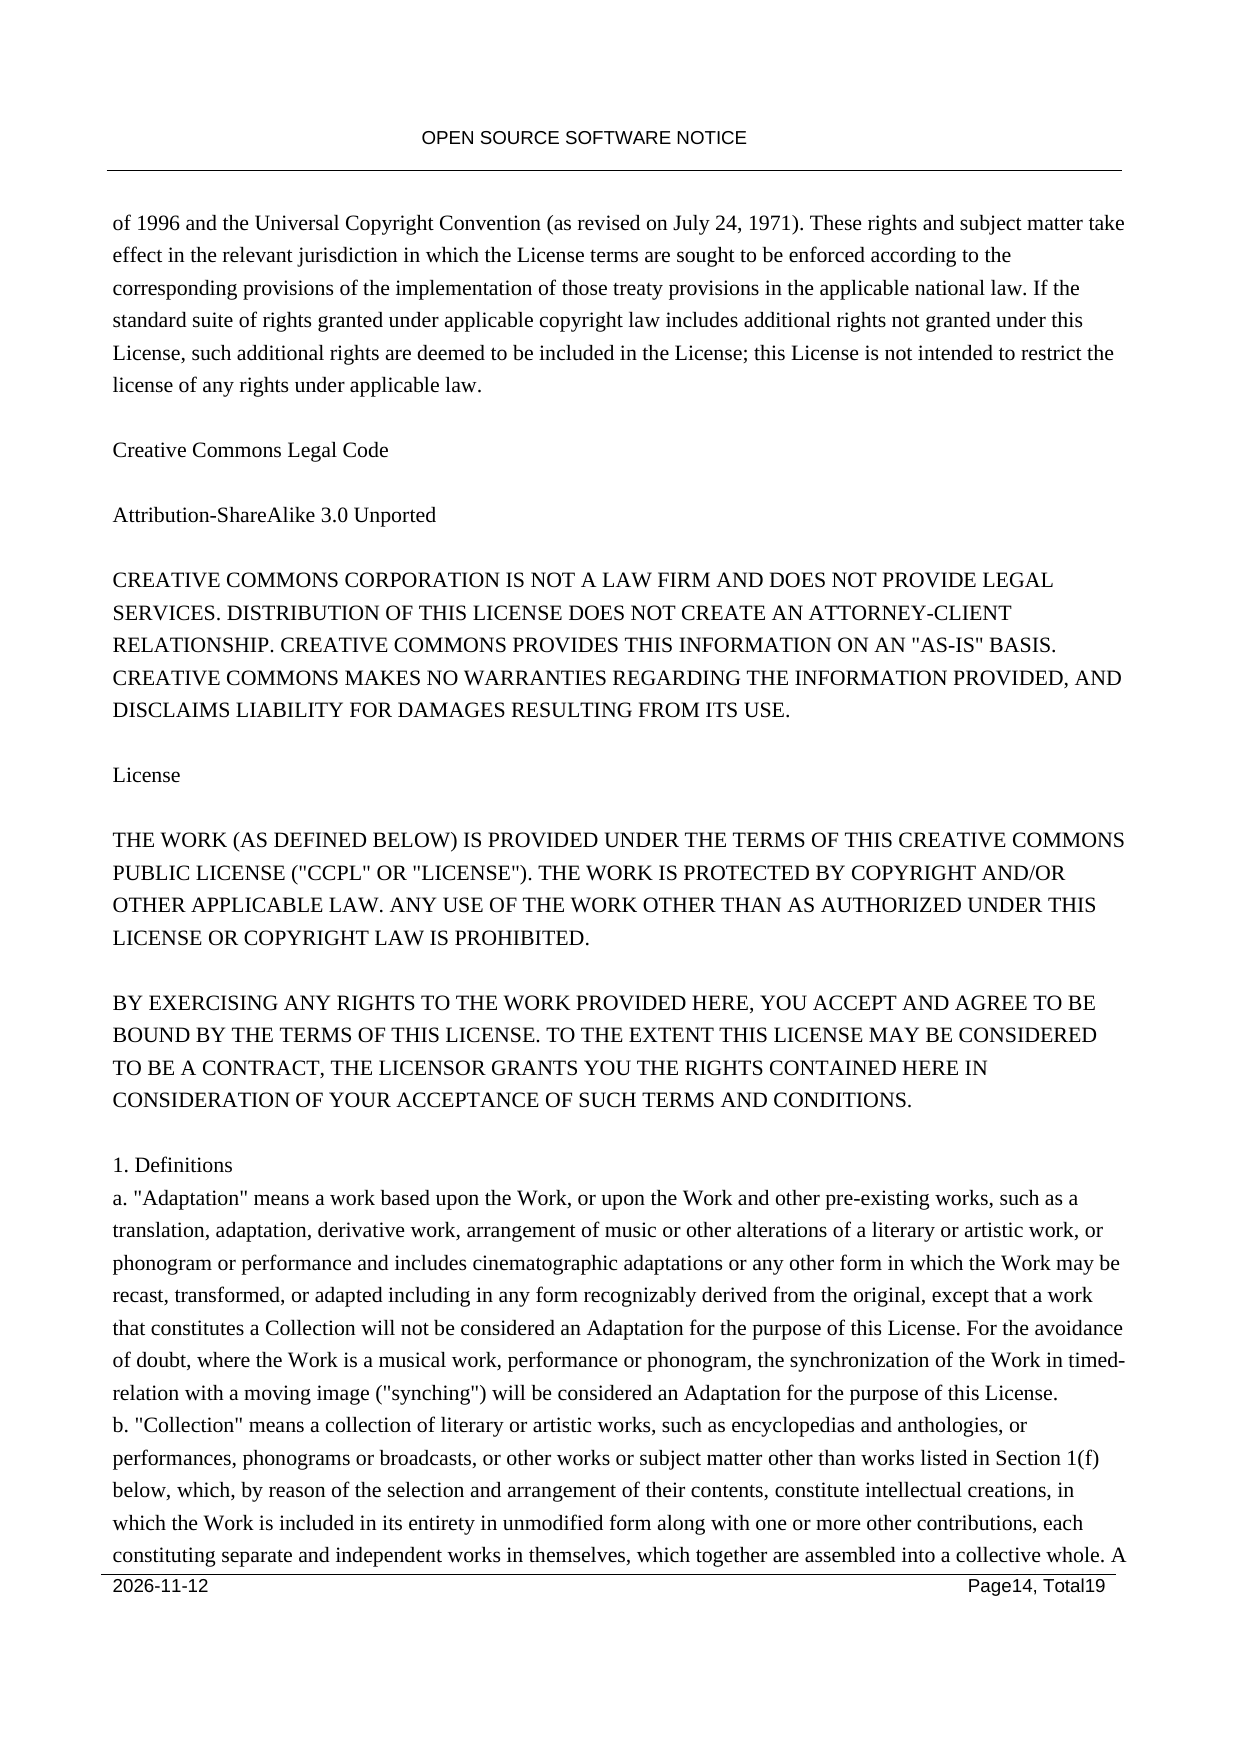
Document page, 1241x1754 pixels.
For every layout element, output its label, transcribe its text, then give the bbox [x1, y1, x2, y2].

text a. "Adaptation" means a work based upon the Work, or upon the Work and other pre-existing works, such as a translation, adaptation, derivative work, arrangement of music or other alterations of a literary or artistic work, or phonogram or performance and includes cinematographic adaptations or any other form in which the Work may be recast, transformed, or adapted including in any form recognizably derived from the original, except that a work that constitutes a Collection will not be considered an Adaptation for the purpose of this License. For the avoidance of doubt, where the Work is a musical work, performance or phonogram, the synchronization of the Work in timed-relation with a moving image ("synching") will be considered an Adaptation for the purpose of this License. [112, 1181, 1128, 1409]
text CREATIVE COMMONS CORPORATION IS NOT A LAW FIRM AND DOES NOT PROVIDE LEGAL SERVICES. DISTRIBUTION OF THIS LICENSE DOES NOT CREATE AN ATTORNEY-CLIENT RELATIONSHIP. CREATIVE COMMONS PROVIDES THIS INFORMATION ON AN "AS-IS" BASIS. CREATIVE COMMONS MAKES NO WARRANTIES REGARDING THE INFORMATION PROVIDED, AND DISCLAIMS LIABILITY FOR DAMAGES RESULTING FROM ITS USE. [112, 564, 1128, 726]
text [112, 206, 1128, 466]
text BY EXERCISING ANY RIGHTS TO THE WORK PROVIDED HERE, YOU ACCEPT AND AGREE TO BE BOUND BY THE TERMS OF THIS LICENSE. TO THE EXTENT THIS LICENSE MAY BE CONSIDERED TO BE A CONTRACT, THE LICENSOR GRANTS YOU THE RIGHTS CONTAINED HERE IN CONSIDERATION OF YOUR ACCEPTANCE OF SUCH TERMS AND CONDITIONS. [112, 986, 1128, 1116]
text License [112, 759, 1128, 791]
text Attribution-ShareAlike 3.0 Unported [112, 499, 1128, 531]
text 1. Definitions [112, 1149, 1128, 1181]
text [112, 1409, 1128, 1571]
text THE WORK (AS DEFINED BELOW) IS PROVIDED UNDER THE TERMS OF THIS CREATIVE COMMONS PUBLIC LICENSE ("CCPL" OR "LICENSE"). THE WORK IS PROTECTED BY COPYRIGHT AND/OR OTHER APPLICABLE LAW. ANY USE OF THE WORK OTHER THAN AS AUTHORIZED UNDER THIS LICENSE OR COPYRIGHT LAW IS PROHIBITED. [112, 824, 1128, 954]
